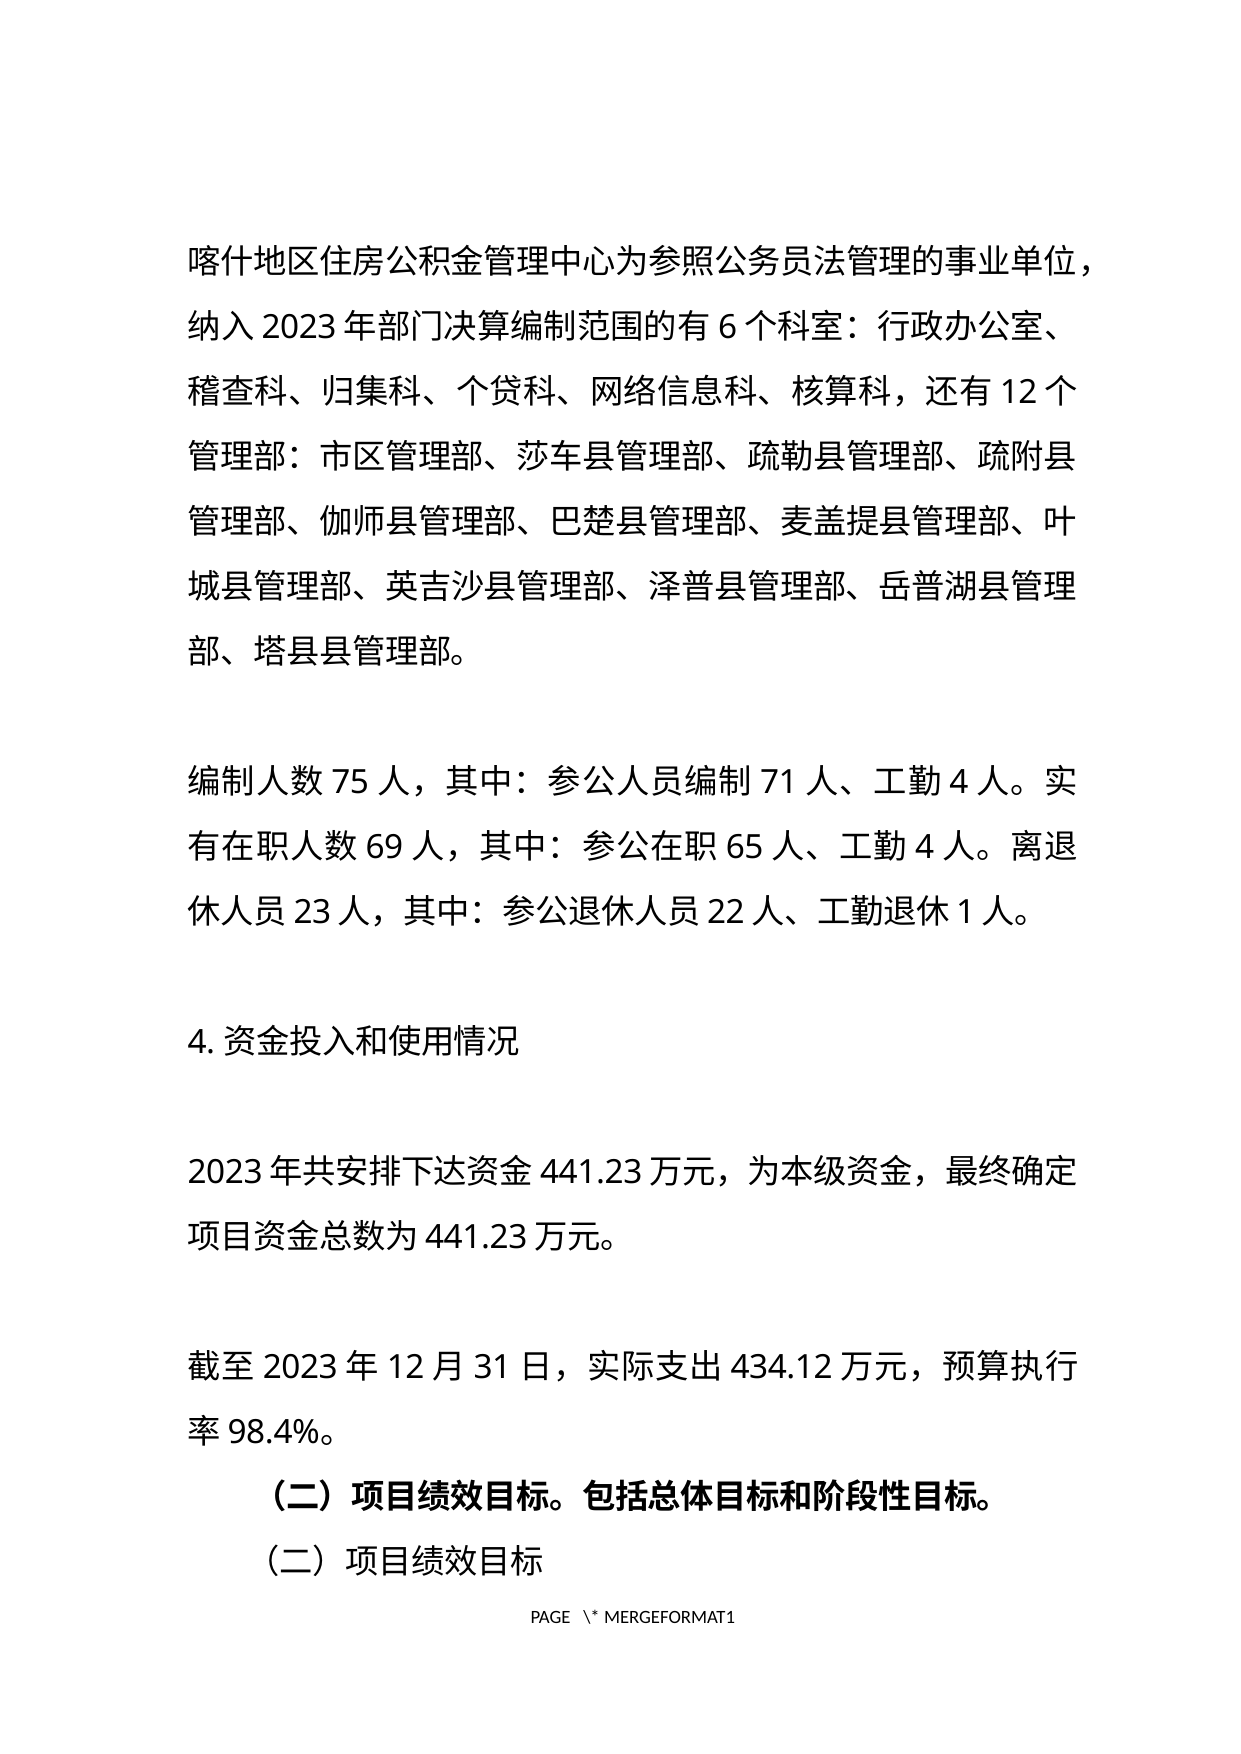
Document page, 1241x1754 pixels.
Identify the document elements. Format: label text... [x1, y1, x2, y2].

text （二）项目绩效目标。包括总体目标和阶段性目标。 [187, 1462, 1078, 1527]
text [187, 1527, 1078, 1592]
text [187, 162, 1078, 1462]
